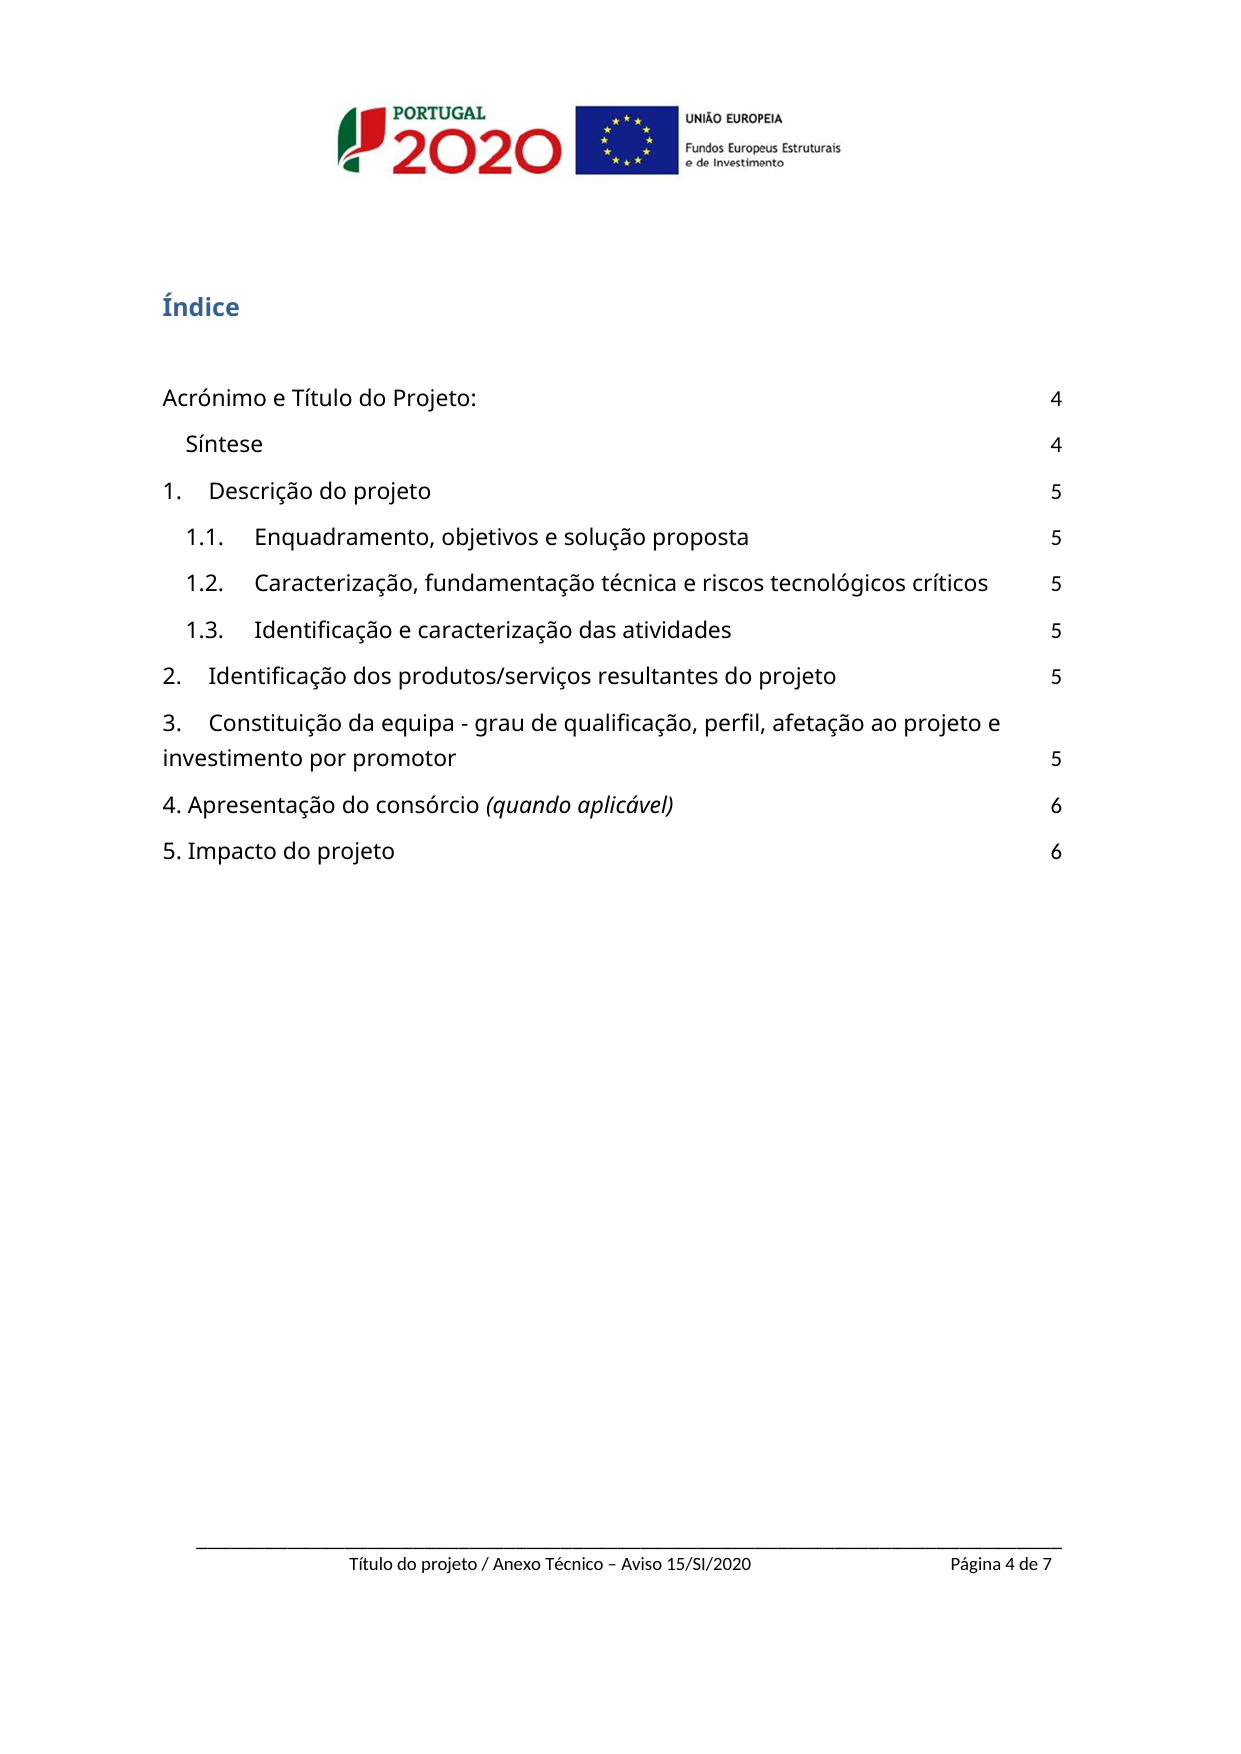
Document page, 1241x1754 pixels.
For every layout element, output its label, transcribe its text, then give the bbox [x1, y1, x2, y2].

text Índice [162, 289, 1063, 323]
picture [330, 73, 895, 196]
